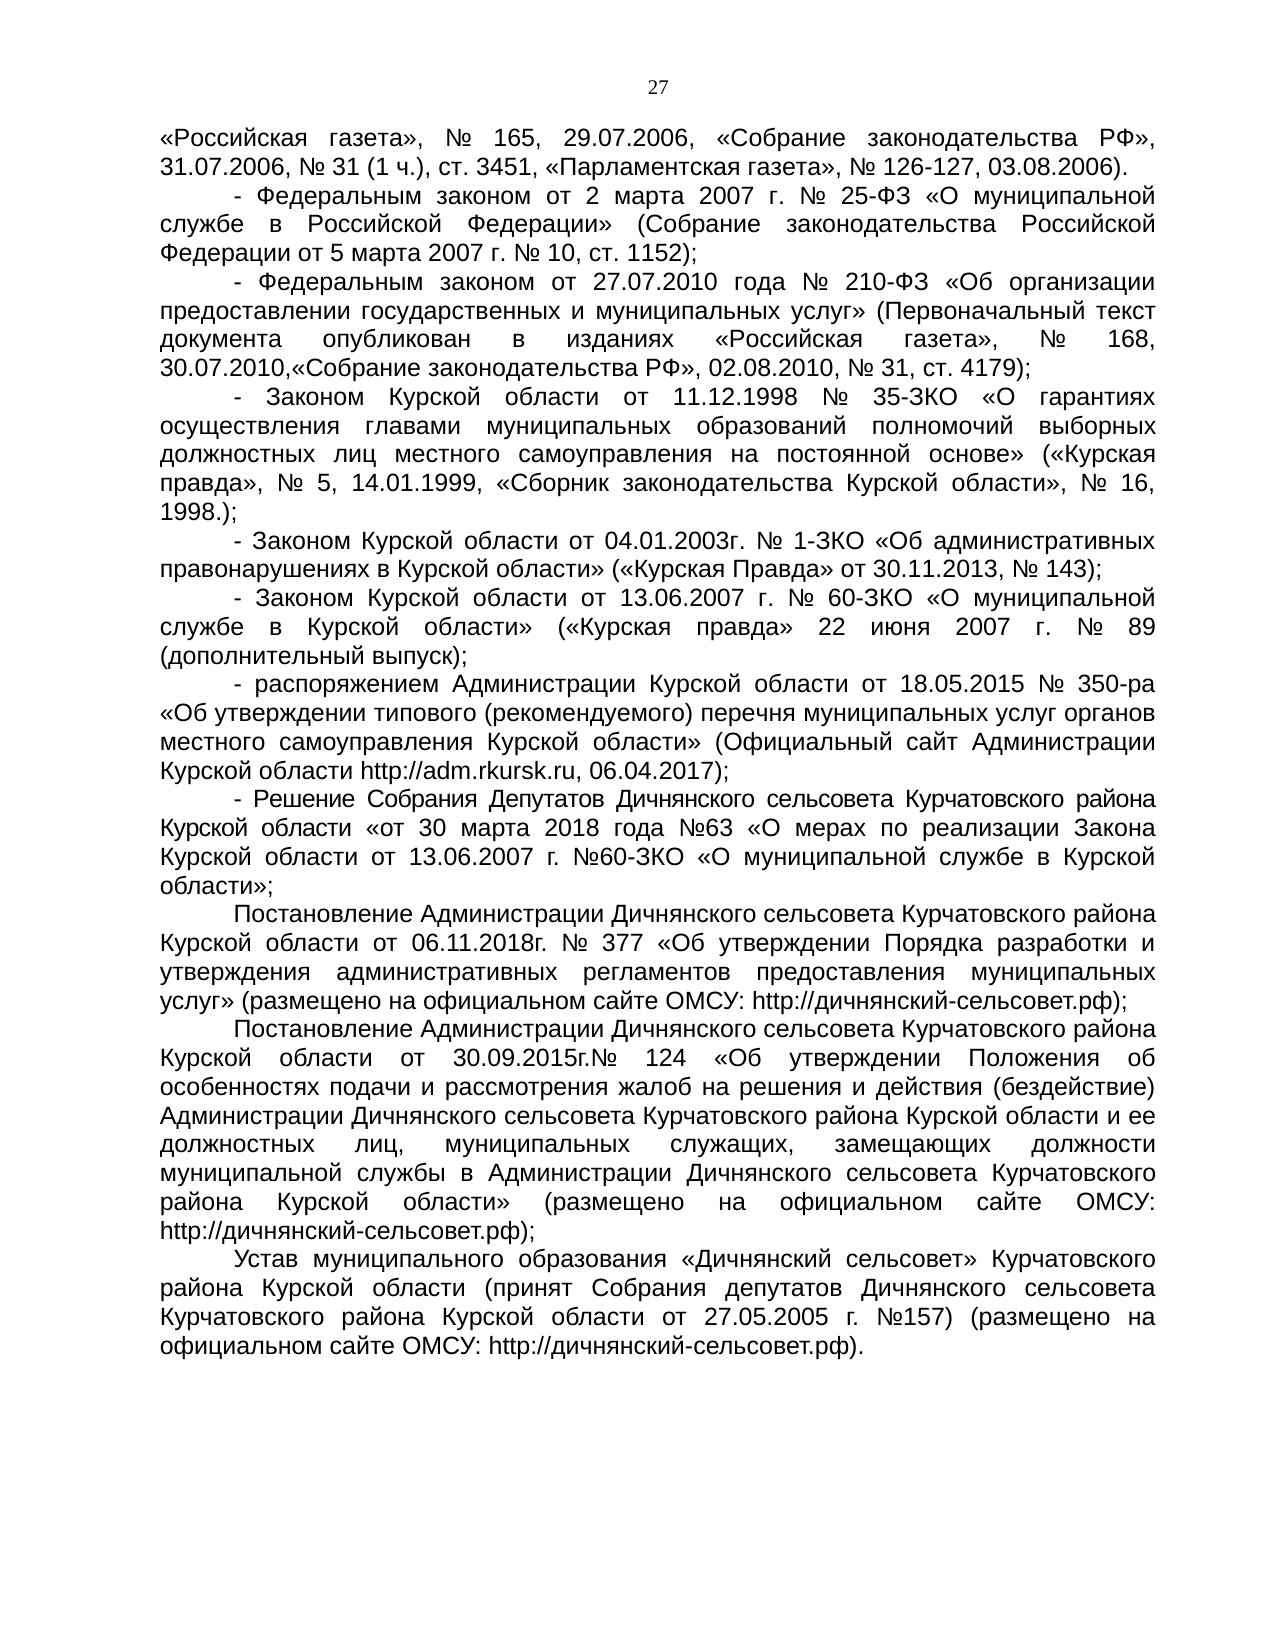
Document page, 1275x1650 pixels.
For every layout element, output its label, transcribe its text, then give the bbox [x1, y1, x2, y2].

text - Федеральным законом от 27.07.2010 года № 210-ФЗ «Об организации предоставлении государственных и муниципальных услуг» (Первоначальный текст документа опубликован в изданиях «Российская газета», № 168, 30.07.2010,«Собрание законодательства РФ», 02.08.2010, № 31, ст. 4179); [159, 267, 1157, 382]
text - Законом Курской области от 11.12.1998 № 35-ЗКО «О гарантиях осуществления главами муниципальных образований полномочий выборных должностных лиц местного самоуправления на постоянной основе» («Курская правда», № 5, 14.01.1999, «Сборник законодательства Курской области», № 16, 1998.); [159, 382, 1157, 526]
text - распоряжением Администрации Курской области от 18.05.2015 № 350-ра «Об утверждении типового (рекомендуемого) перечня муниципальных услуг органов местного самоуправления Курской области» (Официальный сайт Администрации Курской области http://adm.rkursk.ru, 06.04.2017); [159, 669, 1157, 784]
text - Законом Курской области от 13.06.2007 г. № 60-ЗКО «О муниципальной службе в Курской области» («Курская правда» 22 июня 2007 г. № 89 (дополнительный выпуск); [159, 583, 1157, 669]
text - Решение Собрания Депутатов Дичнянского сельсовета Курчатовского района Курской области «от 30 марта 2018 года №63 «О мерах по реализации Закона Курской области от 13.06.2007 г. №60-ЗКО «О муниципальной службе в Курской области»; [159, 784, 1157, 899]
text Постановление Администрации Дичнянского сельсовета Курчатовского района Курской области от 06.11.2018г. № 377 «Об утверждении Порядка разработки и утверждения административных регламентов предоставления муниципальных услуг» (размещено на официальном сайте ОМСУ: http://дичнянский-сельсовет.рф); [159, 899, 1157, 1014]
text Устав муниципального образования «Дичнянский сельсовет» Курчатовского района Курской области (принят Собрания депутатов Дичнянского сельсовета Курчатовского района Курской области от 27.05.2005 г. №157) (размещено на официальном сайте ОМСУ: http://дичнянский-сельсовет.рф). [159, 1244, 1157, 1359]
text - Законом Курской области от 04.01.2003г. № 1-ЗКО «Об административных правонарушениях в Курской области» («Курская Правда» от 30.11.2013, № 143); [159, 526, 1157, 583]
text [159, 123, 1157, 181]
text - Федеральным законом от 2 марта 2007 г. № 25-ФЗ «О муниципальной службе в Российской Федерации» (Собрание законодательства Российской Федерации от 5 марта 2007 г. № 10, ст. 1152); [159, 181, 1157, 267]
text Постановление Администрации Дичнянского сельсовета Курчатовского района Курской области от 30.09.2015г.№ 124 «Об утверждении Положения об особенностях подачи и рассмотрения жалоб на решения и действия (бездействие) Администрации Дичнянского сельсовета Курчатовского района Курской области и ее должностных лиц, муниципальных служащих, замещающих должности муниципальной службы в Администрации Дичнянского сельсовета Курчатовского района Курской области» (размещено на официальном сайте ОМСУ: http://дичнянский-сельсовет.рф); [159, 1014, 1157, 1244]
